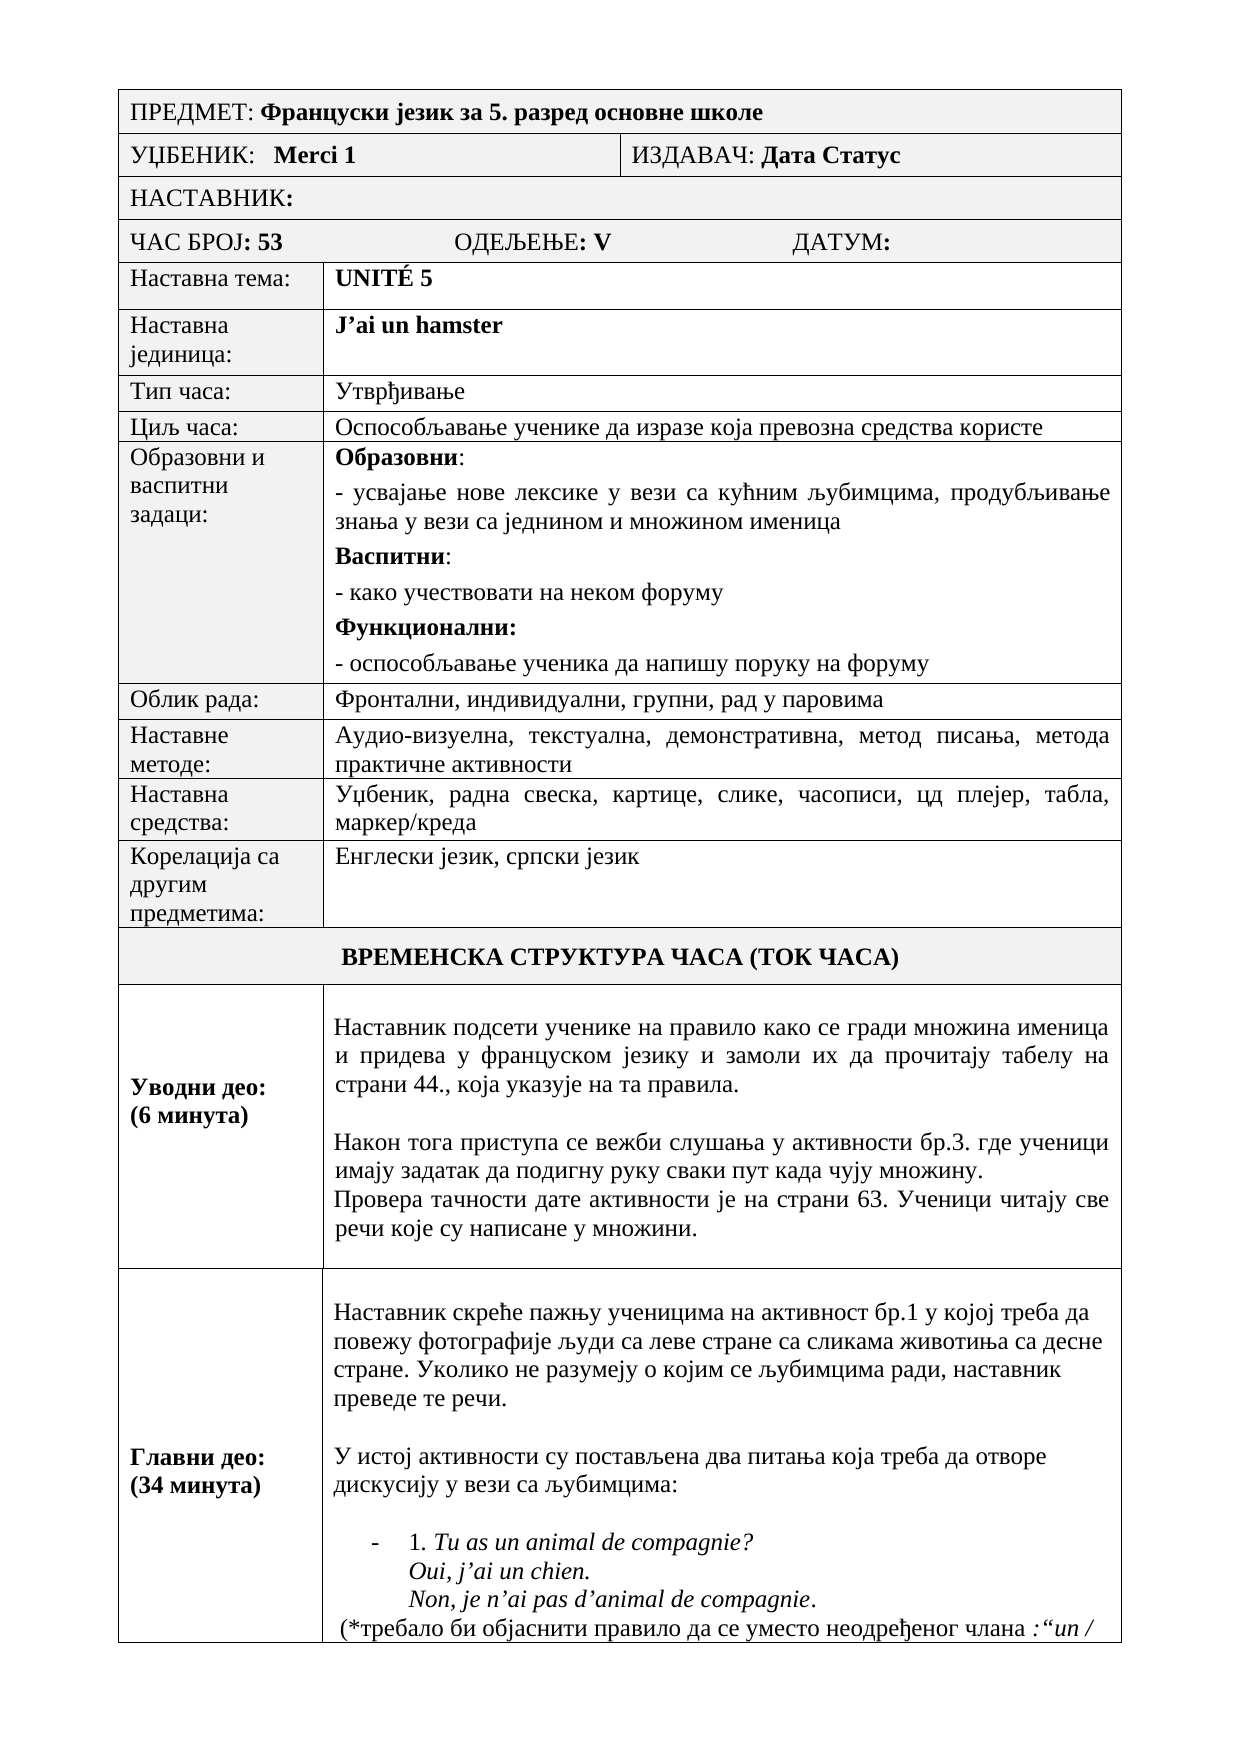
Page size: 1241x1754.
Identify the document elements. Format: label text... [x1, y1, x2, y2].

table_cell Уџбеник, радна свеска, картице, слике, часописи, цд плејер, табла, маркер/креда [324, 779, 1121, 840]
table_cell Утврђивање [324, 376, 1121, 411]
table_cell Наставна јединица: [119, 310, 323, 375]
table_cell ВРЕМЕНСКА СТРУКТУРА ЧАСА (ТОК ЧАСА) [119, 928, 1121, 984]
table_cell Корелација са другим предметима: [119, 841, 323, 927]
table_cell Тип часа: [119, 376, 323, 411]
table_cell ЧАС БРОЈ: 53 [119, 220, 443, 262]
table_cell Образовни и васпитни задаци: [119, 442, 323, 683]
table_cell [119, 1269, 322, 1642]
table_cell Наставник подсети ученике на правило како се гради множина именица и придева у француском језику и замоли их да прочитају табелу на страни 44., која указује на та правила. Након тога приступа се вежби слушања у активности бр.3. где ученици имају задатак да подигну руку сваки пут када чују множину. Провера тачности дате активности је на страни 63. Ученици читају све речи које су написане у множини. [324, 985, 1121, 1268]
table_cell ИЗДАВАЧ: Дата Статус [621, 134, 1121, 176]
table_cell Циљ часа: [119, 412, 323, 441]
table_cell Наставна тема: [119, 263, 323, 309]
table_cell Уводни део: (6 минута) [119, 985, 323, 1268]
table_cell ОДЕЉЕЊЕ: V [443, 220, 781, 262]
table_cell Оспособљавање ученике да изразе која превозна средства користе [324, 412, 1121, 441]
table_cell Фронтални, индивидуални, групни, рад у паровима [324, 684, 1121, 719]
table_cell ДАТУМ: [781, 220, 1121, 262]
table_cell НАСТАВНИК: [119, 177, 1121, 219]
table_cell УЏБЕНИК: Merci 1 [119, 134, 620, 176]
table_header ПРЕДМЕТ: Француски језик за 5. разред основне школе [119, 90, 1121, 132]
table_cell J’ai un hamster [324, 310, 1121, 375]
table_cell Облик рада: [119, 684, 323, 719]
table_cell Наставна средства: [119, 779, 323, 840]
table_cell Образовни: - усвајање нове лексике у вези са кућним љубимцима, продубљивање знања у вези са једнином и множином именица Васпитни: - како учествовати на неком форуму Функционални: - оспособљавање ученика да напишу поруку на форуму [324, 442, 1121, 683]
table_cell Енглески језик, српски језик [324, 841, 1121, 927]
table_cell UNITÉ 5 [324, 263, 1121, 309]
table_cell Наставне методе: [119, 720, 323, 778]
table_cell Аудио-визуелна, текстуална, демонстративна, метод писања, метода практичне активности [324, 720, 1121, 778]
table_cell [323, 1269, 1121, 1642]
